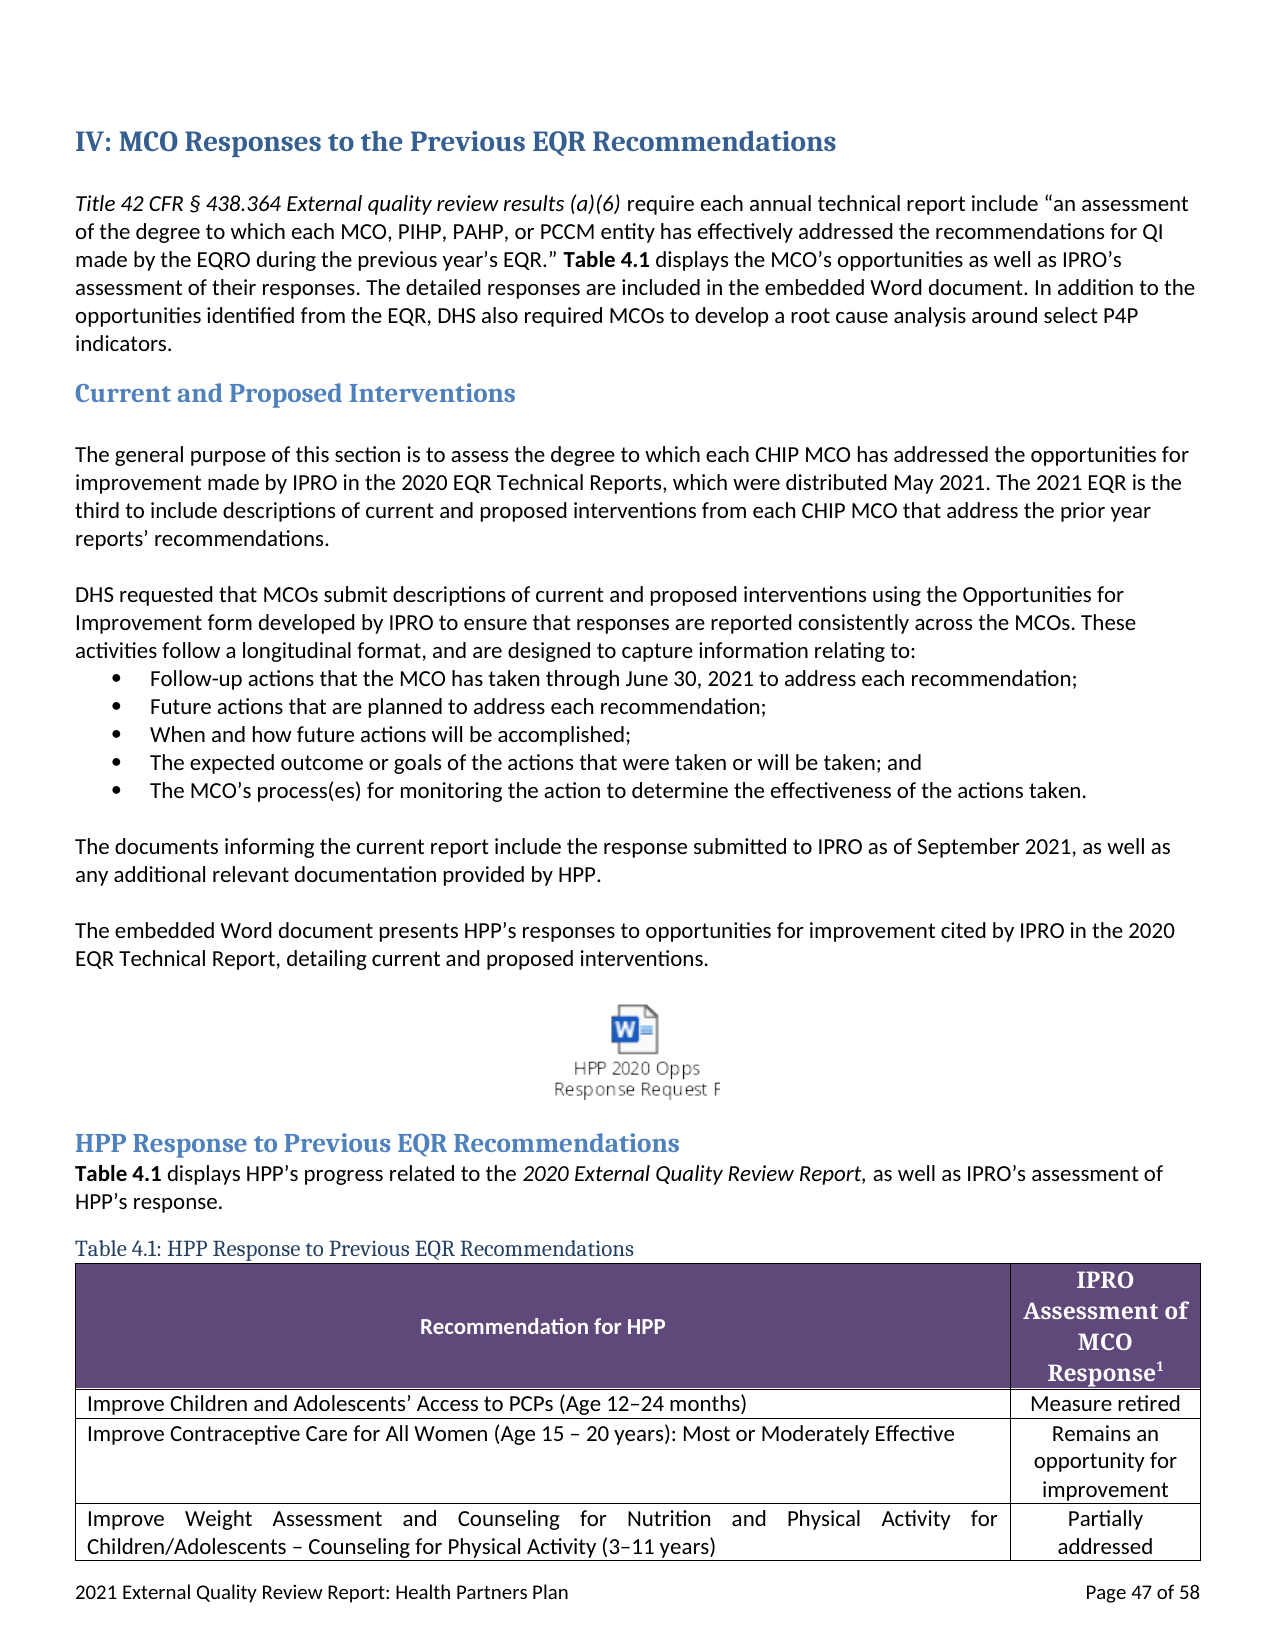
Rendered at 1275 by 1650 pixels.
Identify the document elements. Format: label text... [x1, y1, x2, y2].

list Follow-up actions that the MCO has taken through June 30, 2021 to address each recommendation; [112, 664, 1200, 692]
list The expected outcome or goals of the actions that were taken or will be taken; and [112, 748, 1200, 776]
list When and how future actions will be accomplished; [112, 720, 1200, 748]
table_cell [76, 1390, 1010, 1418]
text Title 42 CFR § 438.364 External quality review results (a)(6) require each annual technical report include “an assessment of the degree to which each MCO, PIHP, PAHP, or PCCM entity has effectively addressed the recommendations for QI made by the EQRO during the previous year’s EQR.” Table 4.1 displays the MCO’s opportunities as well as IPRO’s assessment of their responses. The detailed responses are included in the embedded Word document. In addition to the opportunities identified from the EQR, DHS also required MCOs to develop a root cause analysis around select P4P indicators. [75, 189, 1200, 357]
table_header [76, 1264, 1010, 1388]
list Future actions that are planned to address each recommendation; [112, 692, 1200, 720]
subtitle Current and Proposed Interventions [75, 378, 1200, 409]
text The documents informing the current report include the response submitted to IPRO as of September 2021, as well as any additional relevant documentation provided by HPP. [75, 832, 1200, 888]
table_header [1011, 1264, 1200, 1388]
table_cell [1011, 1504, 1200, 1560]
text DHS requested that MCOs submit descriptions of current and proposed interventions using the Opportunities for Improvement form developed by IPRO to ensure that responses are reported consistently across the MCOs. These activities follow a longitudinal format, and are designed to capture information relating to: [75, 580, 1200, 664]
subtitle HPP Response to Previous EQR Recommendations [75, 1128, 1200, 1159]
subtitle IV: MCO Responses to the Previous EQR Recommendations [75, 125, 1200, 158]
text Table 4.1 displays HPP’s progress related to the 2020 External Quality Review Report, as well as IPRO’s assessment of HPP’s response. [75, 1159, 1200, 1215]
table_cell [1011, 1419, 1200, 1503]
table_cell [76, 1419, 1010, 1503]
text The embedded Word document presents HPP’s responses to opportunities for improvement cited by IPRO in the 2020 EQR Technical Report, detailing current and proposed interventions. [75, 916, 1200, 972]
text The general purpose of this section is to assess the degree to which each CHIP MCO has addressed the opportunities for improvement made by IPRO in the 2020 EQR Technical Reports, which were distributed May 2021. The 2021 EQR is the third to include descriptions of current and proposed interventions from each CHIP MCO that address the prior year reports’ recommendations. [75, 440, 1200, 552]
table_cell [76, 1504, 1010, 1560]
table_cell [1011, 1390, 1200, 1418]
subtitle Table 4.1: HPP Response to Previous EQR Recommendations [75, 1236, 1200, 1262]
list The MCO’s process(es) for monitoring the action to determine the effectiveness of the actions taken. [112, 776, 1200, 804]
